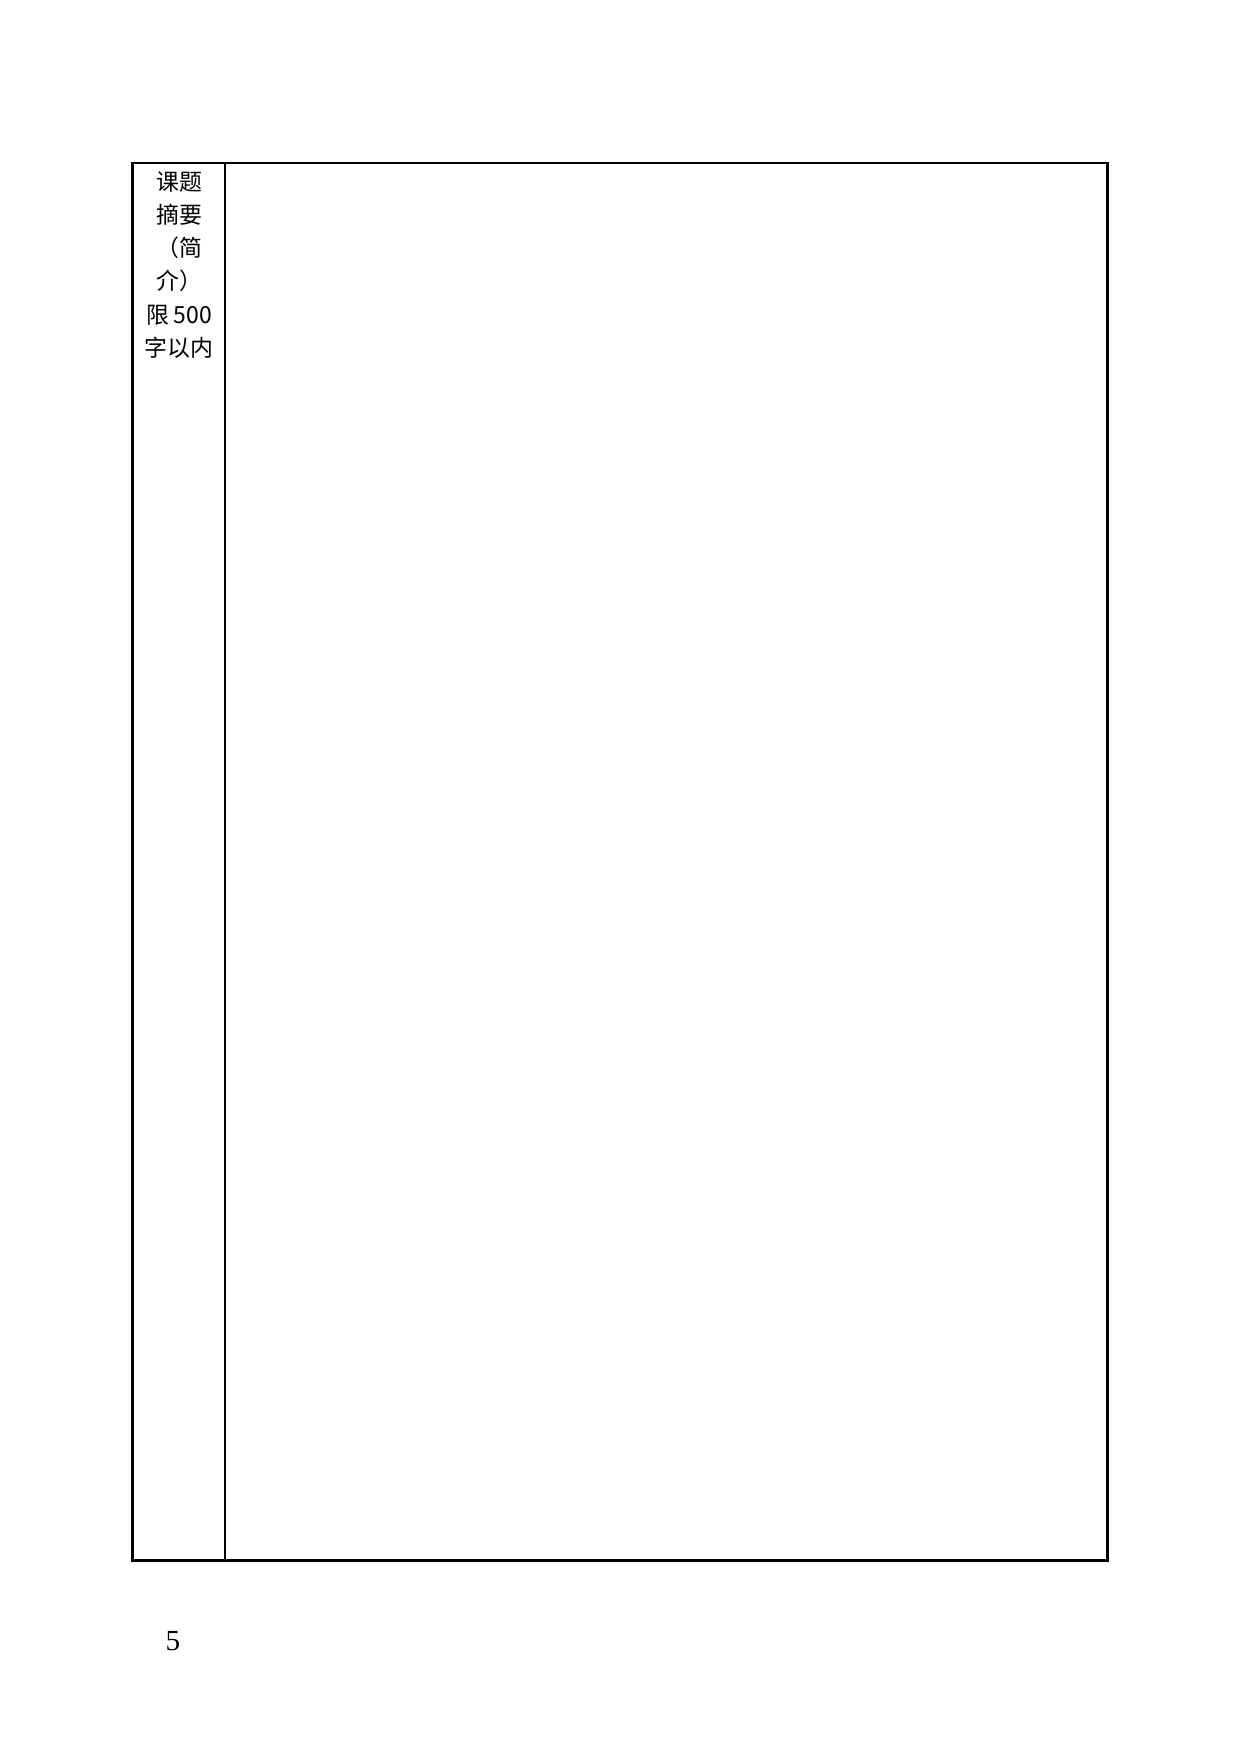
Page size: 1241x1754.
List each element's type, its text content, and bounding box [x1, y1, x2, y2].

table_cell 课题 摘要 （简介） 限500字以内 [134, 164, 224, 1559]
table_cell [226, 164, 1106, 1559]
